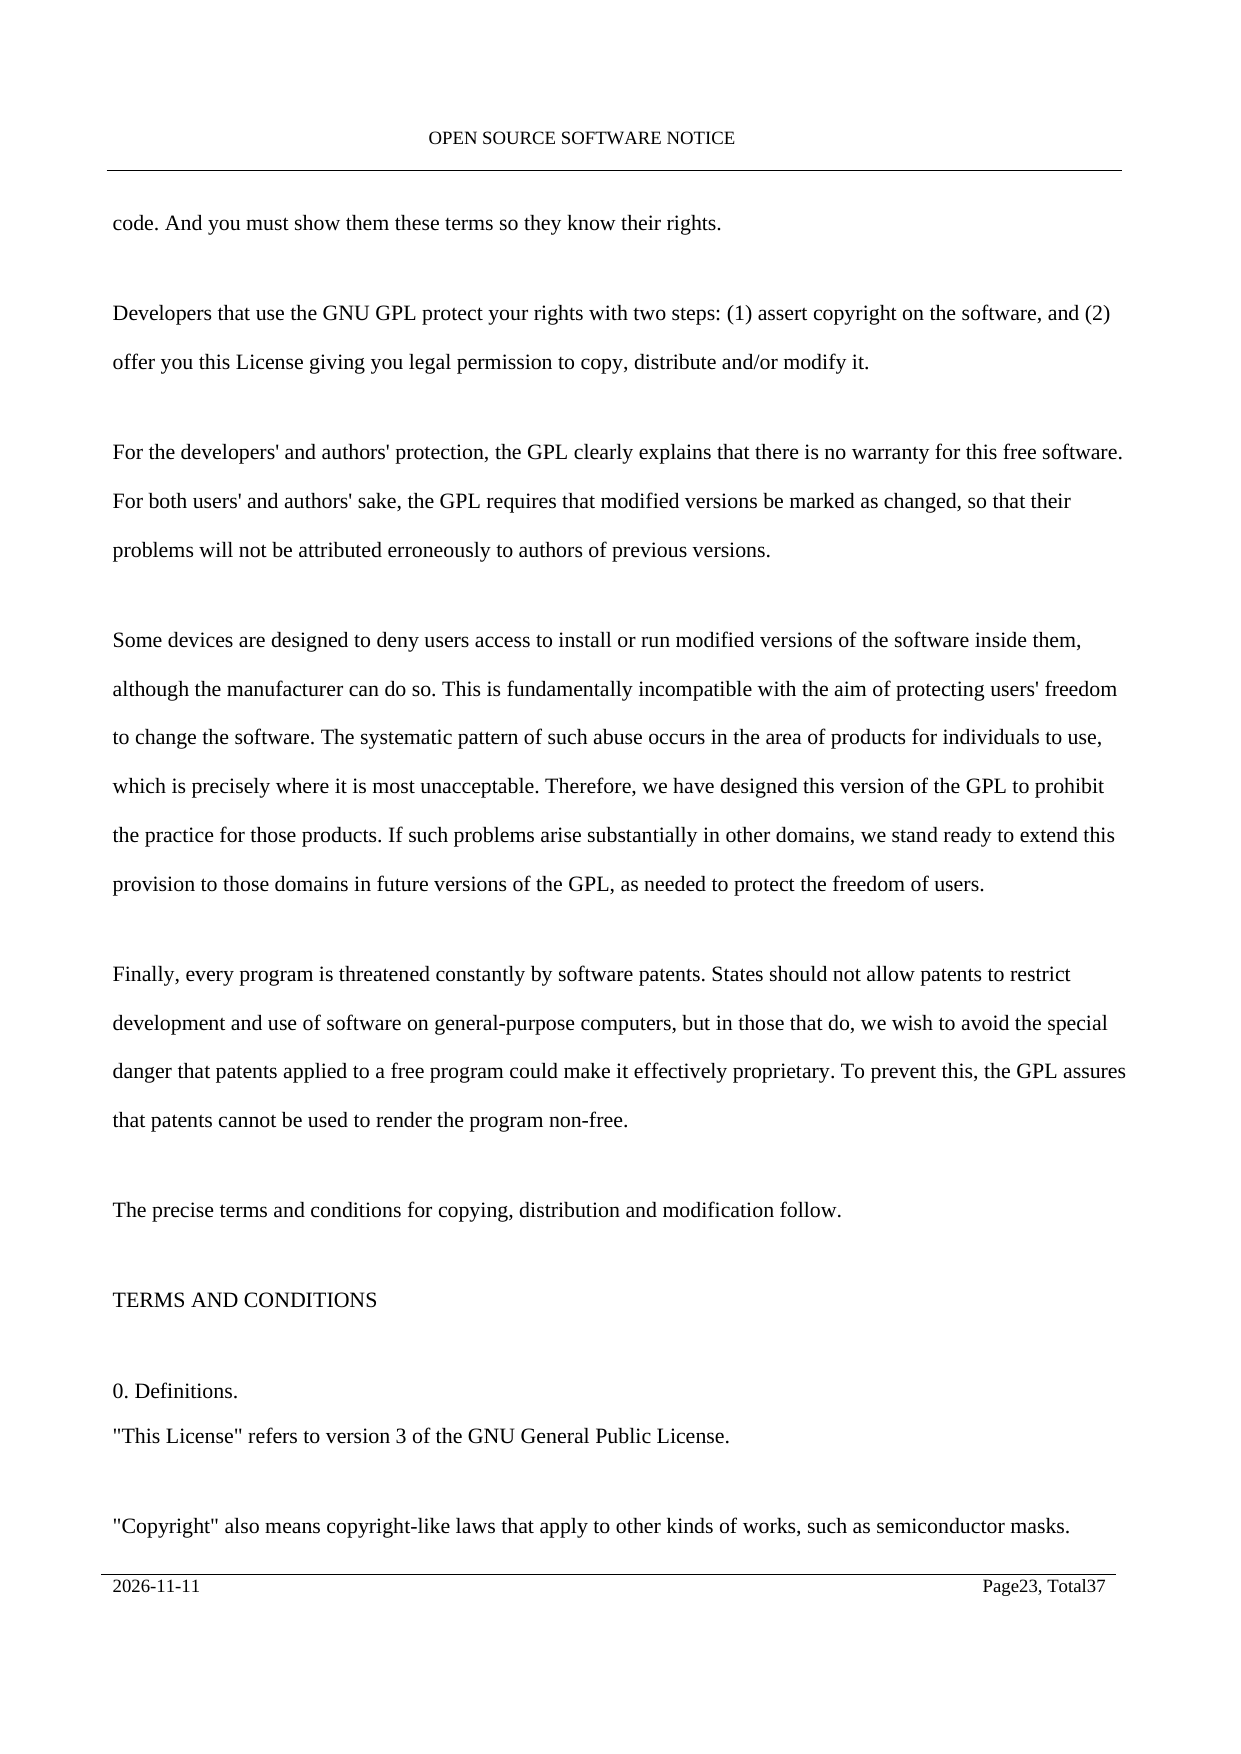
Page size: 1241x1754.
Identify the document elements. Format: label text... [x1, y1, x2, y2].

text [112, 206, 1128, 239]
text 0. Definitions. [112, 1374, 1128, 1407]
text "Copyright" also means copyright-like laws that apply to other kinds of works, such as semiconductor masks. [112, 1509, 1128, 1542]
text Finally, every program is threatened constantly by software patents. States should not allow patents to restrict development and use of software on general-purpose computers, but in those that do, we wish to avoid the special danger that patents applied to a free program could make it effectively proprietary. To prevent this, the GPL assures that patents cannot be used to render the program non-free. [112, 957, 1128, 1136]
text "This License" refers to version 3 of the GNU General Public License. [112, 1419, 1128, 1452]
text For the developers' and authors' protection, the GPL clearly explains that there is no warranty for this free software. For both users' and authors' sake, the GPL requires that modified versions be marked as changed, so that their problems will not be attributed erroneously to authors of previous versions. [112, 436, 1128, 566]
text Developers that use the GNU GPL protect your rights with two steps: (1) assert copyright on the software, and (2) offer you this License giving you legal permission to copy, distribute and/or modify it. [112, 297, 1128, 378]
text The precise terms and conditions for copying, distribution and modification follow. [112, 1194, 1128, 1226]
text TERMS AND CONDITIONS [112, 1284, 1128, 1316]
text Some devices are designed to deny users access to install or run modified versions of the software inside them, although the manufacturer can do so. This is fundamentally incompatible with the aim of protecting users' freedom to change the software. The systematic pattern of such abuse occurs in the area of products for individuals to use, which is precisely where it is most unacceptable. Therefore, we have designed this version of the GPL to prohibit the practice for those products. If such problems arise substantially in other domains, we stand ready to extend this provision to those domains in future versions of the GPL, as needed to protect the freedom of users. [112, 623, 1128, 899]
